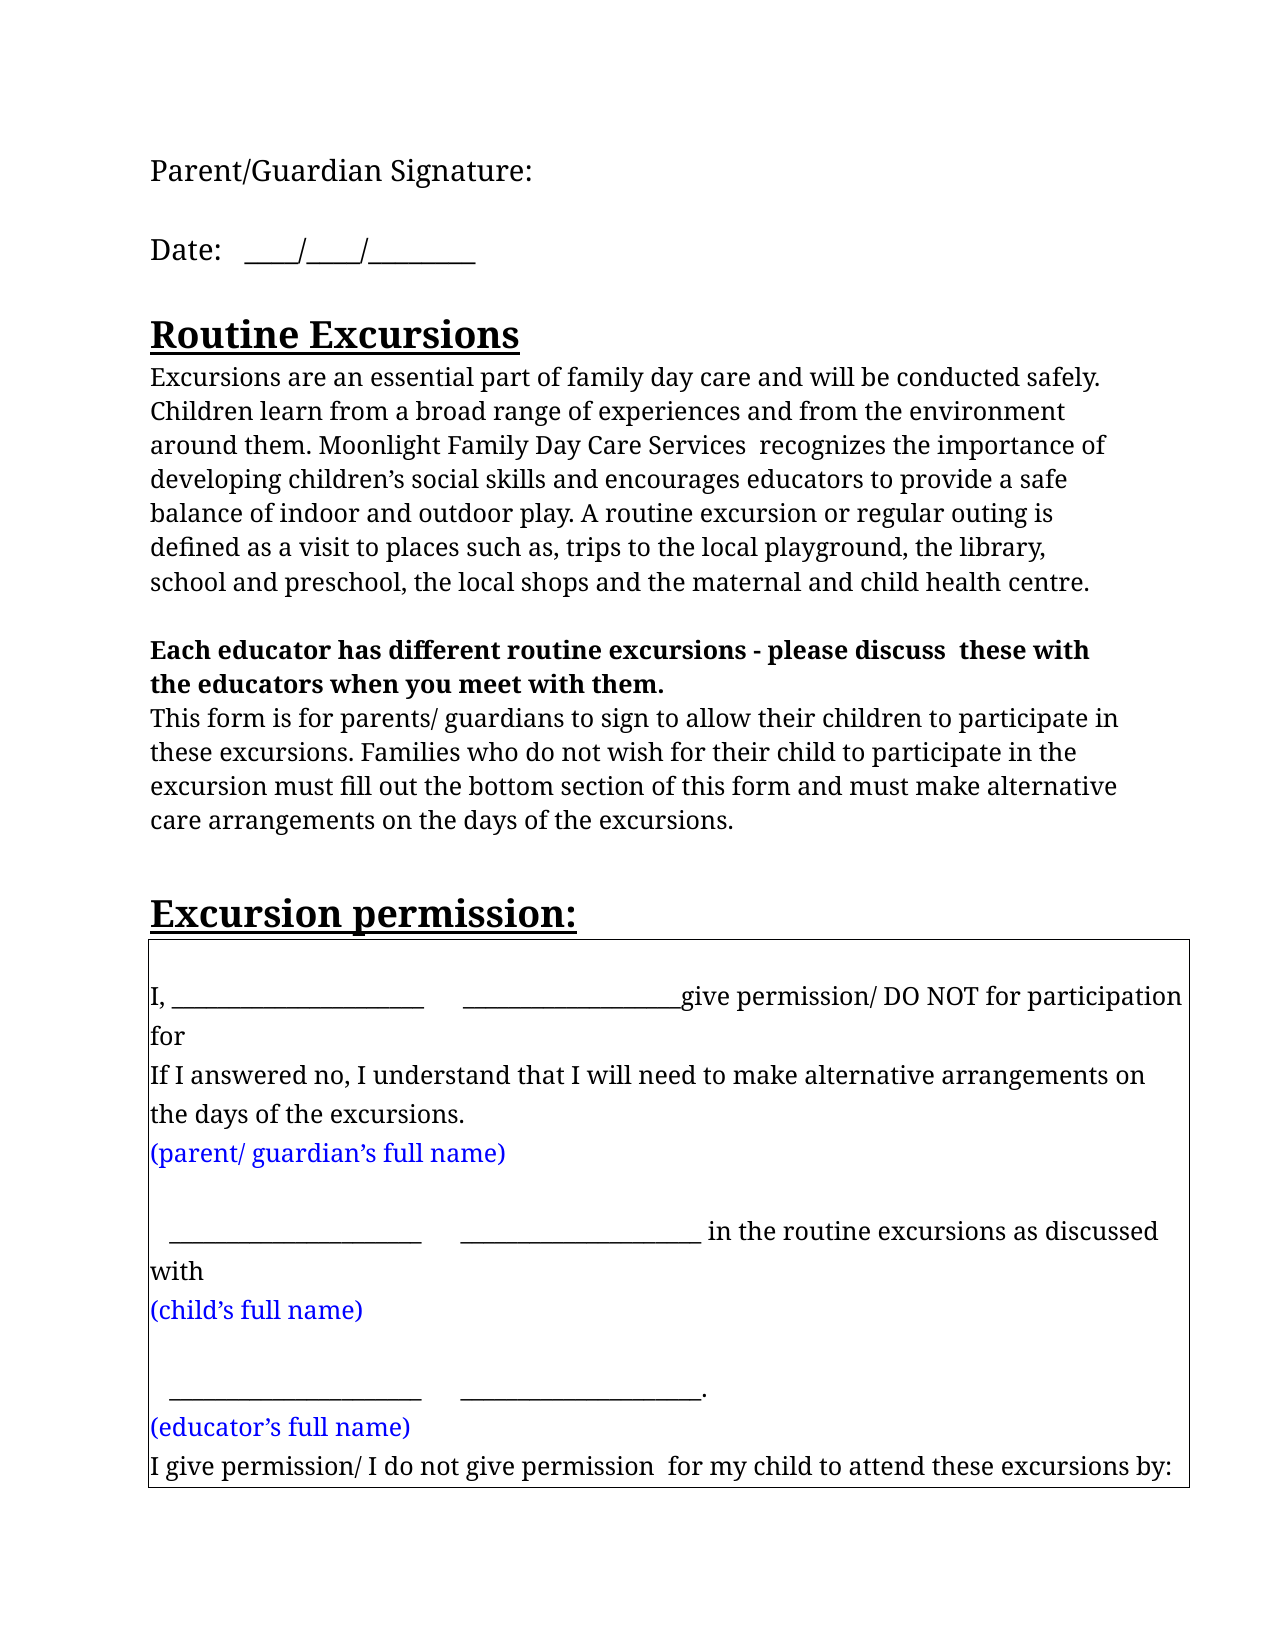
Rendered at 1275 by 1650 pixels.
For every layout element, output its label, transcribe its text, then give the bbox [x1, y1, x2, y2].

text Routine Excursions [150, 309, 1125, 360]
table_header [149, 940, 1189, 1487]
text Date: ____/____/________ [150, 229, 1125, 269]
text This form is for parents/ guardians to sign to allow their children to participate in these excursions. Families who do not wish for their child to participate in the excursion must fill out the bottom section of this form and must make alternative care arrangements on the days of the excursions. [150, 700, 1125, 837]
text Parent/Guardian Signature: [150, 150, 1125, 190]
text Excursions are an essential part of family day care and will be conducted safely. [150, 360, 1125, 394]
text Children learn from a broad range of experiences and from the environment around them. Moonlight Family Day Care Services recognizes the importance of developing children’s social skills and encourages educators to provide a safe balance of indoor and outdoor play. A routine excursion or regular outing is defined as a visit to places such as, trips to the local playground, the library, school and preschool, the local shops and the maternal and child health centre. [150, 394, 1125, 598]
text Excursion permission: [150, 888, 1125, 939]
text Each educator has different routine excursions - please discuss these with the educators when you meet with them. [150, 632, 1125, 700]
